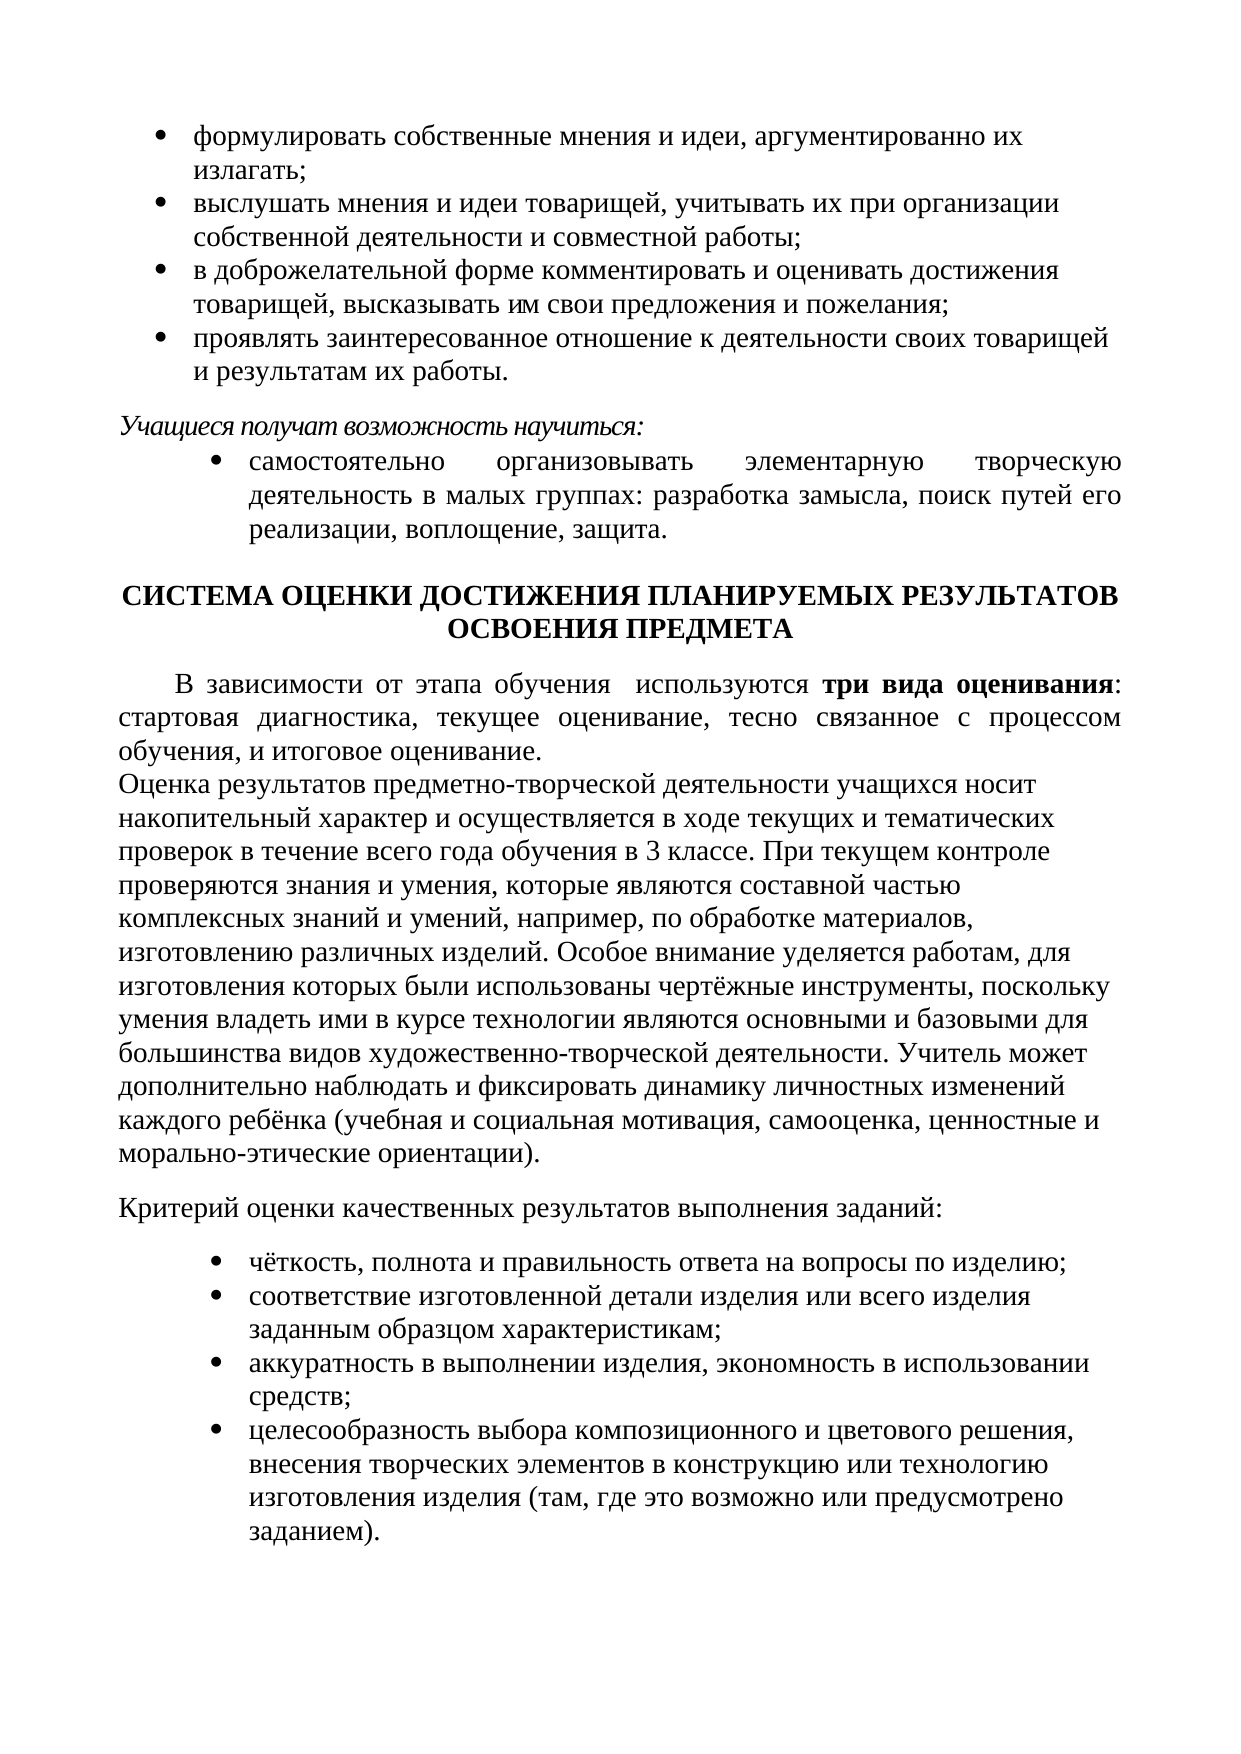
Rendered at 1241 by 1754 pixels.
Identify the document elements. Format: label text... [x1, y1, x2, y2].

list формулировать собственные мнения и идеи, аргументированно их излагать; [156, 118, 1122, 185]
text Учащиеся получат возможность научиться: [118, 408, 1122, 441]
list чёткость, полнота и правильность ответа на вопросы по изделию; [211, 1244, 1122, 1278]
list аккуратность в выполнении изделия, экономность в использовании средств; [211, 1345, 1122, 1412]
list целесообразность выбора композиционного и цветового решения, внесения творческих элементов в конструкцию или технологию изготовления изделия (там, где это возможно или предусмотрено заданием). [211, 1412, 1122, 1546]
text Оценка результатов предметно-творческой деятельности учащихся носит накопительный характер и осуществляется в ходе текущих и тематических проверок в течение всего года обучения в 3 классе. При текущем контроле проверяются знания и умения, которые являются составной частью комплексных знаний и умений, например, по обработке материалов, изготовлению различных изделий. Особое внимание уделяется работам, для изготовления которых были использованы чертёжные инструменты, поскольку умения владеть ими в курсе технологии являются основными и базовыми для большинства видов художественно-творческой деятельности. Учитель может дополнительно наблюдать и фиксировать динамику личностных изменений каждого ребёнка (учебная и социальная мотивация, самооценка, ценностные и морально-этические ориентации). [118, 766, 1122, 1169]
list проявлять заинтересованное отношение к деятельности своих товарищей и результатам их работы. [156, 320, 1122, 387]
text Критерий оценки качественных результатов выполнения заданий: [118, 1190, 1122, 1223]
text СИСТЕМА ОЦЕНКИ ДОСТИЖЕНИЯ ПЛАНИРУЕМЫХ РЕЗУЛЬТАТОВ ОСВОЕНИЯ ПРЕДМЕТА [118, 578, 1122, 645]
list в доброжелательной форме комментировать и оценивать достижения товарищей, высказывать им свои предложения и пожелания; [156, 252, 1122, 320]
list выслушать мнения и идеи товарищей, учитывать их при организации собственной деятельности и совместной работы; [156, 185, 1122, 252]
text В зависимости от этапа обучения используются три вида оценивания: стартовая диагностика, текущее оценивание, тесно связанное с процессом обучения, и итоговое оценивание. [118, 666, 1122, 766]
list самостоятельно организовывать элементарную творческую деятельность в малых группах: разработка замысла, поиск путей его реализации, воплощение, защита. [211, 443, 1122, 544]
list соответствие изготовленной детали изделия или всего изделия заданным образцом характеристикам; [211, 1278, 1122, 1345]
